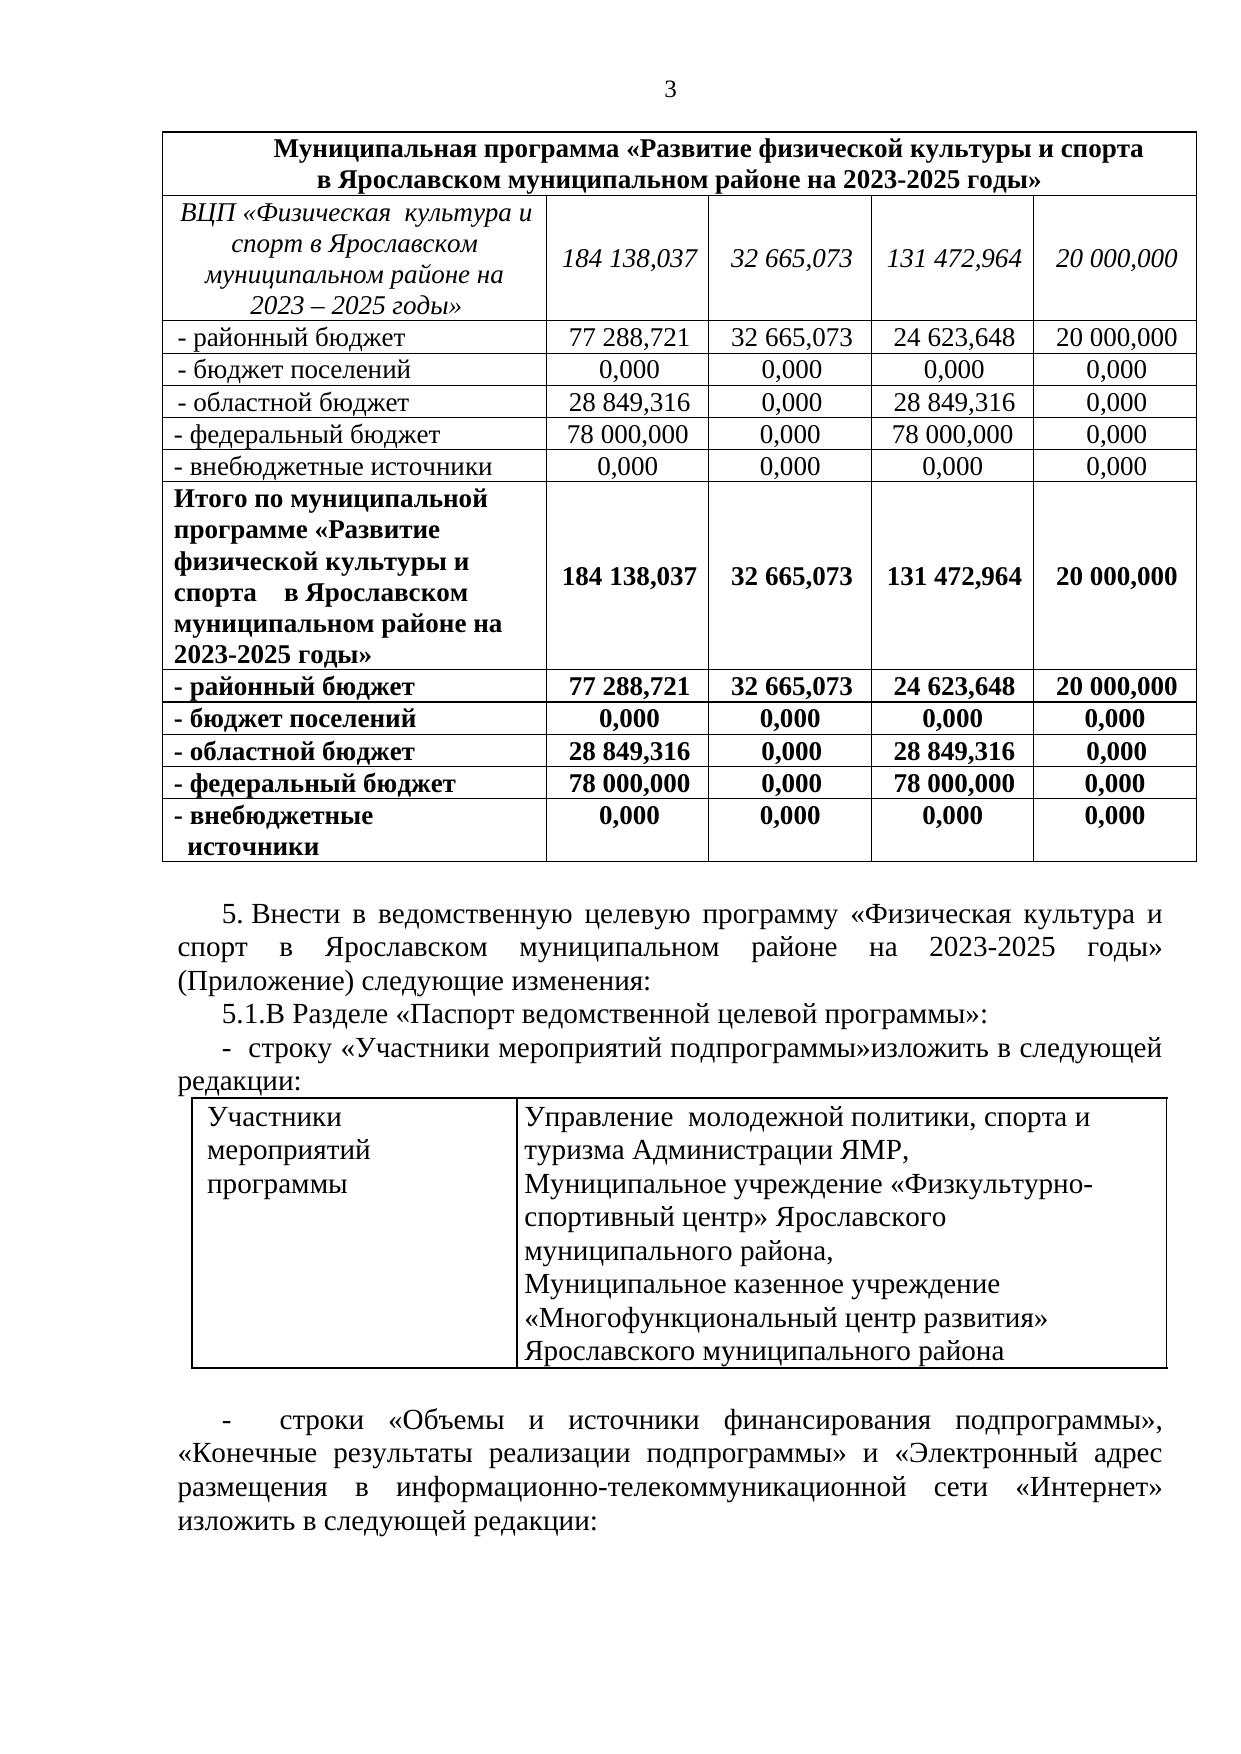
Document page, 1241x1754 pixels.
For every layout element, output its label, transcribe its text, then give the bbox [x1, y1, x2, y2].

table_cell 32 665,073 [709, 321, 871, 352]
table_cell 184 138,037 [547, 196, 708, 320]
table_cell 24 623,648 [872, 670, 1033, 701]
table_cell - областной бюджет [163, 386, 546, 417]
table_cell 0,000 [547, 703, 708, 733]
text - строку «Участники мероприятий подпрограммы»изложить в следующей редакции: [177, 1030, 1163, 1097]
table_cell 0,000 [1034, 767, 1196, 798]
table_header Участники мероприятий программы [193, 1099, 516, 1367]
table_cell 0,000 [547, 799, 708, 861]
table_cell - внебюджетные источники [163, 799, 546, 861]
table_cell 78 000,000 [547, 767, 708, 798]
table_cell Муниципальная программа «Развитие физической культуры и спорта в Ярославском муниципальном районе на 2023-2025 годы» [163, 133, 1196, 195]
table_cell 0,000 [1034, 354, 1196, 385]
table_cell ВЦП «Физическая культура и спорт в Ярославском муниципальном районе на 2023 – 2025 годы» [163, 196, 546, 320]
table_cell 20 000,000 [1034, 482, 1196, 669]
table_cell 78 000,000 [872, 418, 1033, 449]
table_cell 0,000 [1034, 703, 1196, 733]
table_cell - бюджет поселений [163, 354, 546, 385]
table_cell Итого по муниципальной программе «Развитие физической культуры и спорта в Ярославском муниципальном районе на 2023-2025 годы» [163, 482, 546, 669]
table_cell 28 849,316 [872, 386, 1033, 417]
list Внести в ведомственную целевую программу «Физическая культура и спорт в Ярославском муниципальном районе на 2023-2025 годы» (Приложение) следующие изменения: [177, 896, 1163, 996]
table_cell 28 849,316 [547, 386, 708, 417]
table_cell 0,000 [872, 799, 1033, 861]
table_cell 0,000 [1034, 735, 1196, 766]
table_header Управление молодежной политики, спорта и туризма Администрации ЯМР, Муниципальное учреждение «Физкультурно-спортивный центр» Ярославского муниципального района, Муниципальное казенное учреждение «Многофункциональный центр развития» Ярославского муниципального района [518, 1099, 1166, 1367]
table_cell 0,000 [1034, 450, 1196, 481]
table_cell 0,000 [872, 354, 1033, 385]
table_cell 78 000,000 [547, 418, 708, 449]
table_cell 28 849,316 [547, 735, 708, 766]
table_cell 0,000 [1034, 799, 1196, 861]
table_cell 0,000 [547, 354, 708, 385]
table_cell 28 849,316 [872, 735, 1033, 766]
table_cell 77 288,721 [547, 321, 708, 352]
table_cell 32 665,073 [709, 196, 871, 320]
table_cell 0,000 [1034, 418, 1196, 449]
table_cell - внебюджетные источники [163, 450, 546, 481]
table_cell 78 000,000 [872, 767, 1033, 798]
table_cell - федеральный бюджет [163, 418, 546, 449]
table_cell 131 472,964 [872, 482, 1033, 669]
table_cell - областной бюджет [163, 735, 546, 766]
table_cell 131 472,964 [872, 196, 1033, 320]
table_cell 0,000 [709, 703, 871, 733]
table_cell 0,000 [872, 703, 1033, 733]
table_cell 0,000 [709, 450, 871, 481]
table_cell 184 138,037 [547, 482, 708, 669]
table_cell - федеральный бюджет [163, 767, 546, 798]
table_cell 20 000,000 [1034, 670, 1196, 701]
table_cell 0,000 [709, 735, 871, 766]
table_cell - бюджет поселений [163, 703, 546, 733]
table_cell 0,000 [709, 418, 871, 449]
table_cell 0,000 [709, 386, 871, 417]
table_cell 24 623,648 [872, 321, 1033, 352]
table_cell 0,000 [872, 450, 1033, 481]
table_cell 32 665,073 [709, 482, 871, 669]
table_cell 77 288,721 [547, 670, 708, 701]
table_cell - районный бюджет [163, 670, 546, 701]
text - строки «Объемы и источники финансирования подпрограммы», «Конечные результаты реализации подпрограммы» и «Электронный адрес размещения в информационно-телекоммуникационной сети «Интернет» изложить в следующей редакции: [177, 1402, 1163, 1536]
table_cell 0,000 [709, 799, 871, 861]
table_cell 32 665,073 [709, 670, 871, 701]
table_cell 20 000,000 [1034, 321, 1196, 352]
table_cell 0,000 [547, 450, 708, 481]
table_cell 20 000,000 [1034, 196, 1196, 320]
text 5.1.В Разделе «Паспорт ведомственной целевой программы»: [177, 996, 1163, 1030]
table_cell - районный бюджет [163, 321, 546, 352]
table_cell 0,000 [709, 767, 871, 798]
table_cell 0,000 [1034, 386, 1196, 417]
table_cell 0,000 [709, 354, 871, 385]
